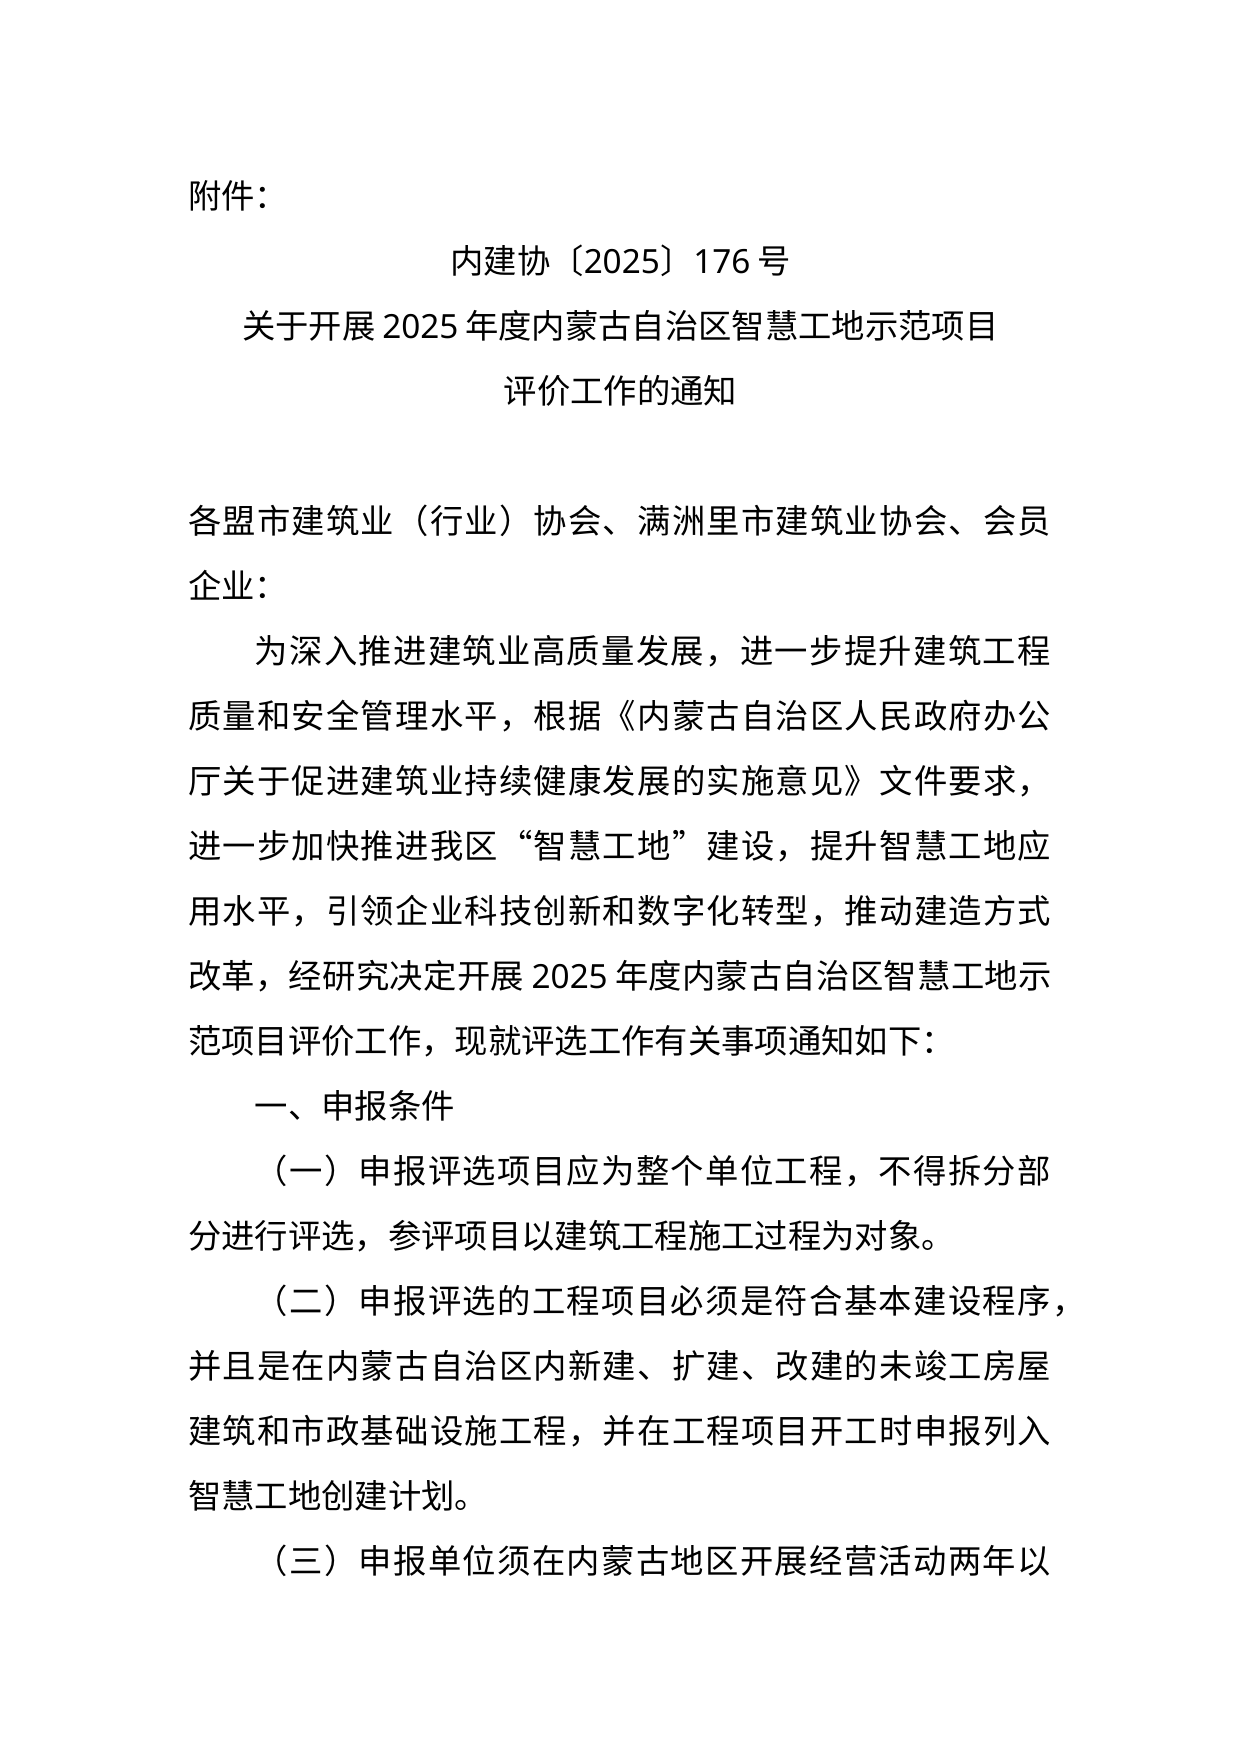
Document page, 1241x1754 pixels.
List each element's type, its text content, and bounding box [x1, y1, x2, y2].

text 附件： [188, 162, 1052, 227]
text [188, 1527, 1052, 1592]
text （一）申报评选项目应为整个单位工程，不得拆分部分进行评选，参评项目以建筑工程施工过程为对象。 [188, 1137, 1052, 1267]
text 为深入推进建筑业高质量发展，进一步提升建筑工程质量和安全管理水平，根据《内蒙古自治区人民政府办公厅关于促进建筑业持续健康发展的实施意见》文件要求，进一步加快推进我区“智慧工地”建设，提升智慧工地应用水平，引领企业科技创新和数字化转型，推动建造方式改革，经研究决定开展2025年度内蒙古自治区智慧工地示范项目评价工作，现就评选工作有关事项通知如下： [188, 617, 1052, 1072]
text 一、申报条件 [188, 1072, 1052, 1137]
text 各盟市建筑业（行业）协会、满洲里市建筑业协会、会员企业： [188, 487, 1052, 617]
text 关于开展2025年度内蒙古自治区智慧工地示范项目 [188, 292, 1052, 357]
text （二）申报评选的工程项目必须是符合基本建设程序，并且是在内蒙古自治区内新建、扩建、改建的未竣工房屋建筑和市政基础设施工程，并在工程项目开工时申报列入智慧工地创建计划。 [188, 1267, 1052, 1527]
text 评价工作的通知 [188, 357, 1052, 422]
text 内建协〔2025〕176号 [188, 227, 1052, 292]
